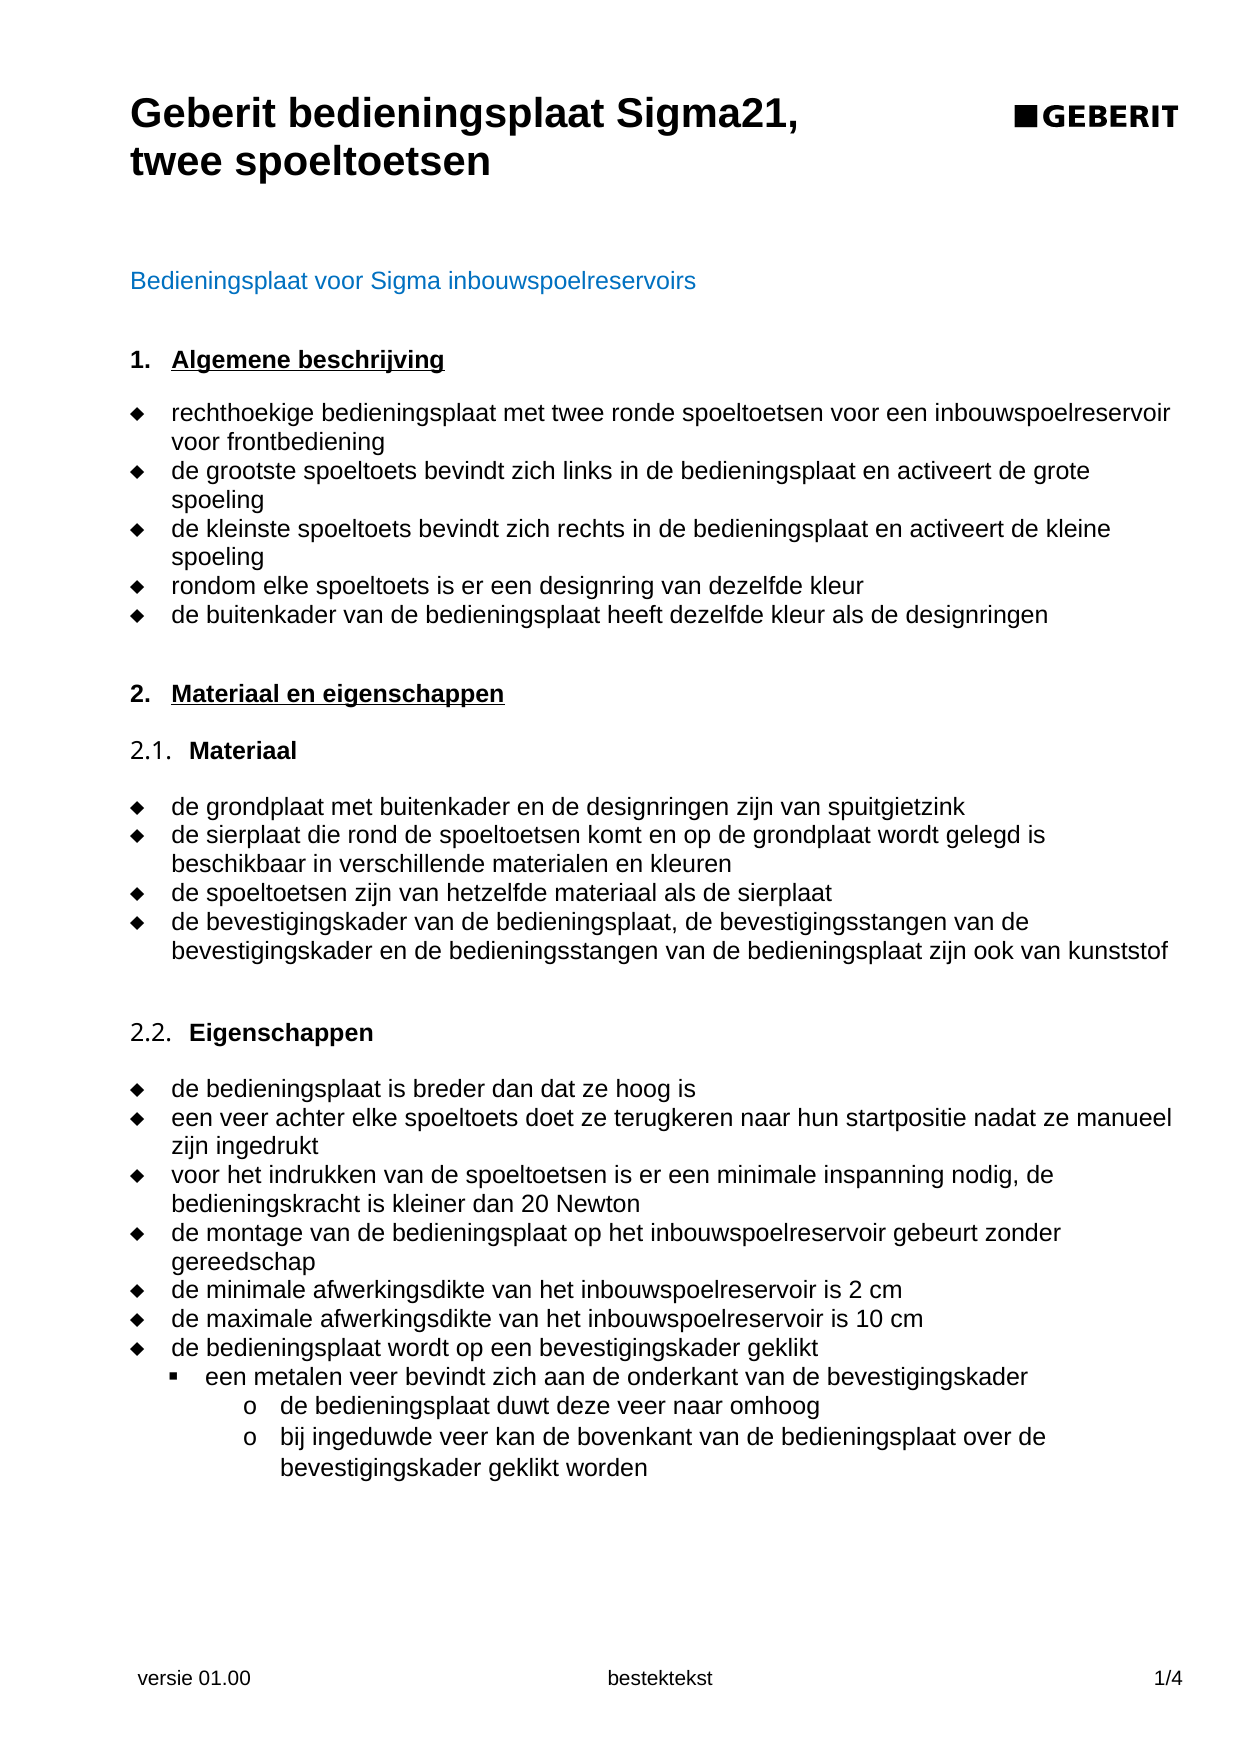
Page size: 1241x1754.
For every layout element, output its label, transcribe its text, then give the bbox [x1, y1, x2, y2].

text de bedieningsplaat wordt op een bevestigingskader geklikt [130, 1333, 1175, 1362]
subtitle Eigenschappen [130, 1014, 1175, 1049]
subtitle Materiaal en eigenschappen [130, 679, 1175, 708]
text rechthoekige bedieningsplaat met twee ronde spoeltoetsen voor een inbouwspoelreservoir voor frontbediening [130, 398, 1175, 456]
picture [1014, 104, 1179, 128]
text Bedieningsplaat voor Sigma inbouwspoelreservoirs [130, 266, 1175, 294]
text de bedieningsplaat is breder dan dat ze hoog is [130, 1074, 1175, 1102]
text voor het indrukken van de spoeltoetsen is er een minimale inspanning nodig, de bedieningskracht is kleiner dan 20 Newton [130, 1160, 1175, 1218]
text de grootste spoeltoets bevindt zich links in de bedieningsplaat en activeert de grote spoeling [130, 456, 1175, 513]
text de bevestigingskader van de bedieningsplaat, de bevestigingsstangen van de bevestigingskader en de bedieningsstangen van de bedieningsplaat zijn ook van kunststof [130, 907, 1175, 964]
text de kleinste spoeltoets bevindt zich rechts in de bedieningsplaat en activeert de kleine spoeling [130, 513, 1175, 571]
subtitle Materiaal [130, 733, 1175, 767]
list de bedieningsplaat duwt deze veer naar omhoog [242, 1391, 1175, 1422]
text de montage van de bedieningsplaat op het inbouwspoelreservoir gebeurt zonder gereedschap [130, 1218, 1175, 1275]
list bij ingeduwde veer kan de bovenkant van de bedieningsplaat over de bevestigingskader geklikt worden [242, 1422, 1175, 1481]
text de minimale afwerkingsdikte van het inbouwspoelreservoir is 2 cm [130, 1275, 1175, 1304]
text de buitenkader van de bedieningsplaat heeft dezelfde kleur als de designringen [130, 600, 1175, 629]
text de spoeltoetsen zijn van hetzelfde materiaal als de sierplaat [130, 878, 1175, 907]
text rondom elke spoeltoets is er een designring van dezelfde kleur [130, 571, 1175, 600]
subtitle Algemene beschrijving [130, 344, 1175, 373]
text een veer achter elke spoeltoets doet ze terugkeren naar hun startpositie nadat ze manueel zijn ingedrukt [130, 1102, 1175, 1160]
text de sierplaat die rond de spoeltoetsen komt en op de grondplaat wordt gelegd is beschikbaar in verschillende materialen en kleuren [130, 821, 1175, 878]
text de maximale afwerkingsdikte van het inbouwspoelreservoir is 10 cm [130, 1304, 1175, 1333]
text de grondplaat met buitenkader en de designringen zijn van spuitgietzink [130, 792, 1175, 821]
text een metalen veer bevindt zich aan de onderkant van de bevestigingskader [167, 1362, 1175, 1391]
